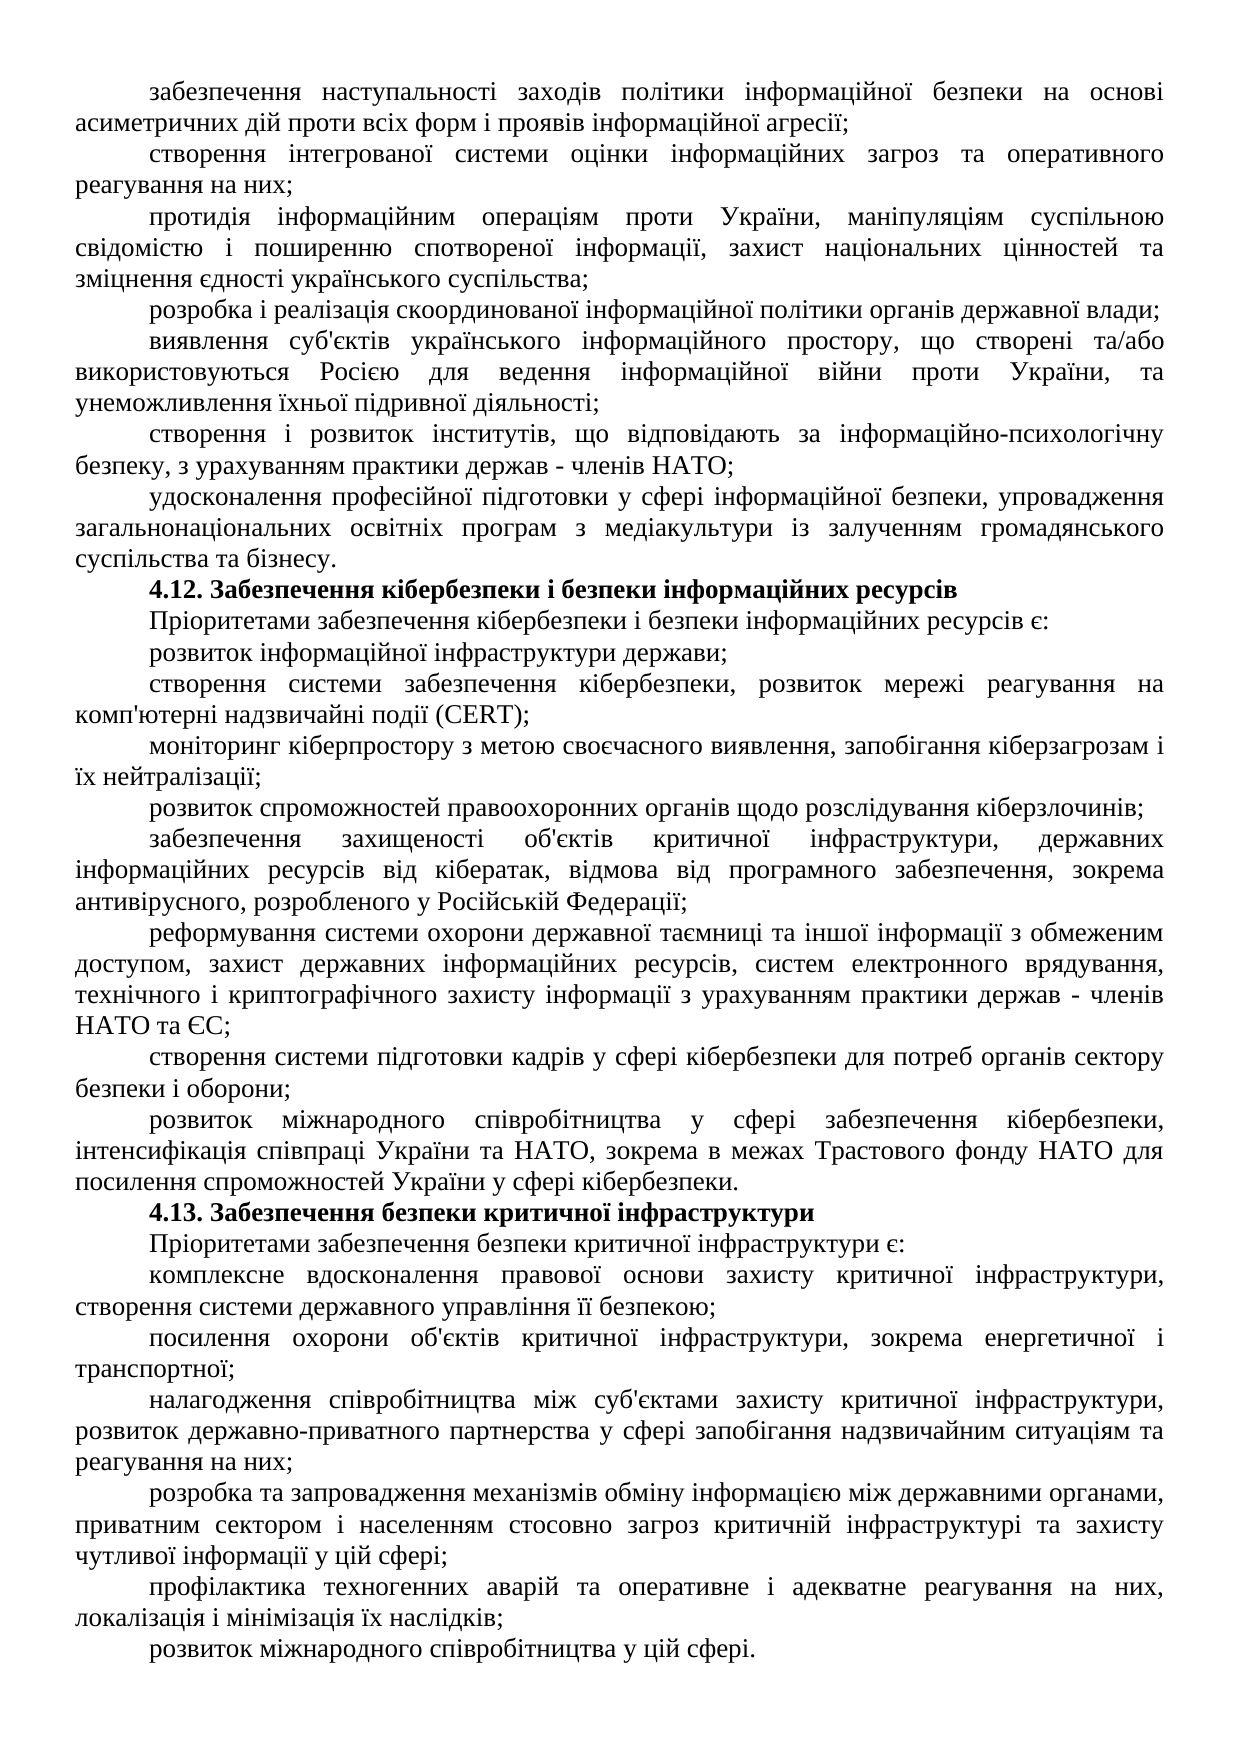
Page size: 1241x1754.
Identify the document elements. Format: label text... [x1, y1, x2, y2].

text створення і розвиток інститутів, що відповідають за інформаційно-психологічну безпеку, з урахуванням практики держав - членів НАТО; [75, 418, 1165, 480]
text розробка і реалізація скоординованої інформаційної політики органів державної влади; [75, 293, 1165, 324]
text 4.13. Забезпечення безпеки критичної інфраструктури [75, 1196, 1165, 1227]
text забезпечення захищеності об'єктів критичної інфраструктури, державних інформаційних ресурсів від кібератак, відмова від програмного забезпечення, зокрема антивірусного, розробленого у Російській Федерації; [75, 822, 1165, 916]
text комплексне вдосконалення правової основи захисту критичної інфраструктури, створення системи державного управління її безпекою; [75, 1258, 1165, 1321]
text посилення охорони об'єктів критичної інфраструктури, зокрема енергетичної і транспортної; [75, 1321, 1165, 1383]
text створення системи забезпечення кібербезпеки, розвиток мережі реагування на комп'ютерні надзвичайні події (CERT); [75, 667, 1165, 729]
text створення інтегрованої системи оцінки інформаційних загроз та оперативного реагування на них; [75, 137, 1165, 199]
text створення системи підготовки кадрів у сфері кібербезпеки для потреб органів сектору безпеки і оборони; [75, 1041, 1165, 1103]
text удосконалення професійної підготовки у сфері інформаційної безпеки, упровадження загальнонаціональних освітніх програм з медіакультури із залученням громадянського суспільства та бізнесу. [75, 480, 1165, 573]
text розробка та запровадження механізмів обміну інформацією між державними органами, приватним сектором і населенням стосовно загроз критичній інфраструктурі та захисту чутливої інформації у цій сфері; [75, 1477, 1165, 1570]
text Пріоритетами забезпечення безпеки критичної інфраструктури є: [75, 1227, 1165, 1258]
text моніторинг кіберпростору з метою своєчасного виявлення, запобігання кіберзагрозам і їх нейтралізації; [75, 729, 1165, 791]
text протидія інформаційним операціям проти України, маніпуляціям суспільною свідомістю і поширенню спотвореної інформації, захист національних цінностей та зміцнення єдності українського суспільства; [75, 199, 1165, 293]
text профілактика техногенних аварій та оперативне і адекватне реагування на них, локалізація і мінімізація їх наслідків; [75, 1570, 1165, 1632]
text реформування системи охорони державної таємниці та іншої інформації з обмеженим доступом, захист державних інформаційних ресурсів, систем електронного врядування, технічного і криптографічного захисту інформації з урахуванням практики держав - членів НАТО та ЄС; [75, 916, 1165, 1041]
text розвиток інформаційної інфраструктури держави; [75, 636, 1165, 667]
text забезпечення наступальності заходів політики інформаційної безпеки на основі асиметричних дій проти всіх форм і проявів інформаційної агресії; [75, 75, 1165, 137]
text налагодження співробітництва між суб'єктами захисту критичної інфраструктури, розвиток державно-приватного партнерства у сфері запобігання надзвичайним ситуаціям та реагування на них; [75, 1383, 1165, 1477]
text 4.12. Забезпечення кібербезпеки і безпеки інформаційних ресурсів [75, 573, 1165, 604]
text розвиток міжнародного співробітництва у цій сфері. [75, 1632, 1165, 1663]
text виявлення суб'єктів українського інформаційного простору, що створені та/або використовуються Росією для ведення інформаційної війни проти України, та унеможливлення їхньої підривної діяльності; [75, 324, 1165, 418]
text розвиток міжнародного співробітництва у сфері забезпечення кібербезпеки, інтенсифікація співпраці України та НАТО, зокрема в межах Трастового фонду НАТО для посилення спроможностей України у сфері кібербезпеки. [75, 1103, 1165, 1196]
text розвиток спроможностей правоохоронних органів щодо розслідування кіберзлочинів; [75, 791, 1165, 822]
text Пріоритетами забезпечення кібербезпеки і безпеки інформаційних ресурсів є: [75, 604, 1165, 636]
